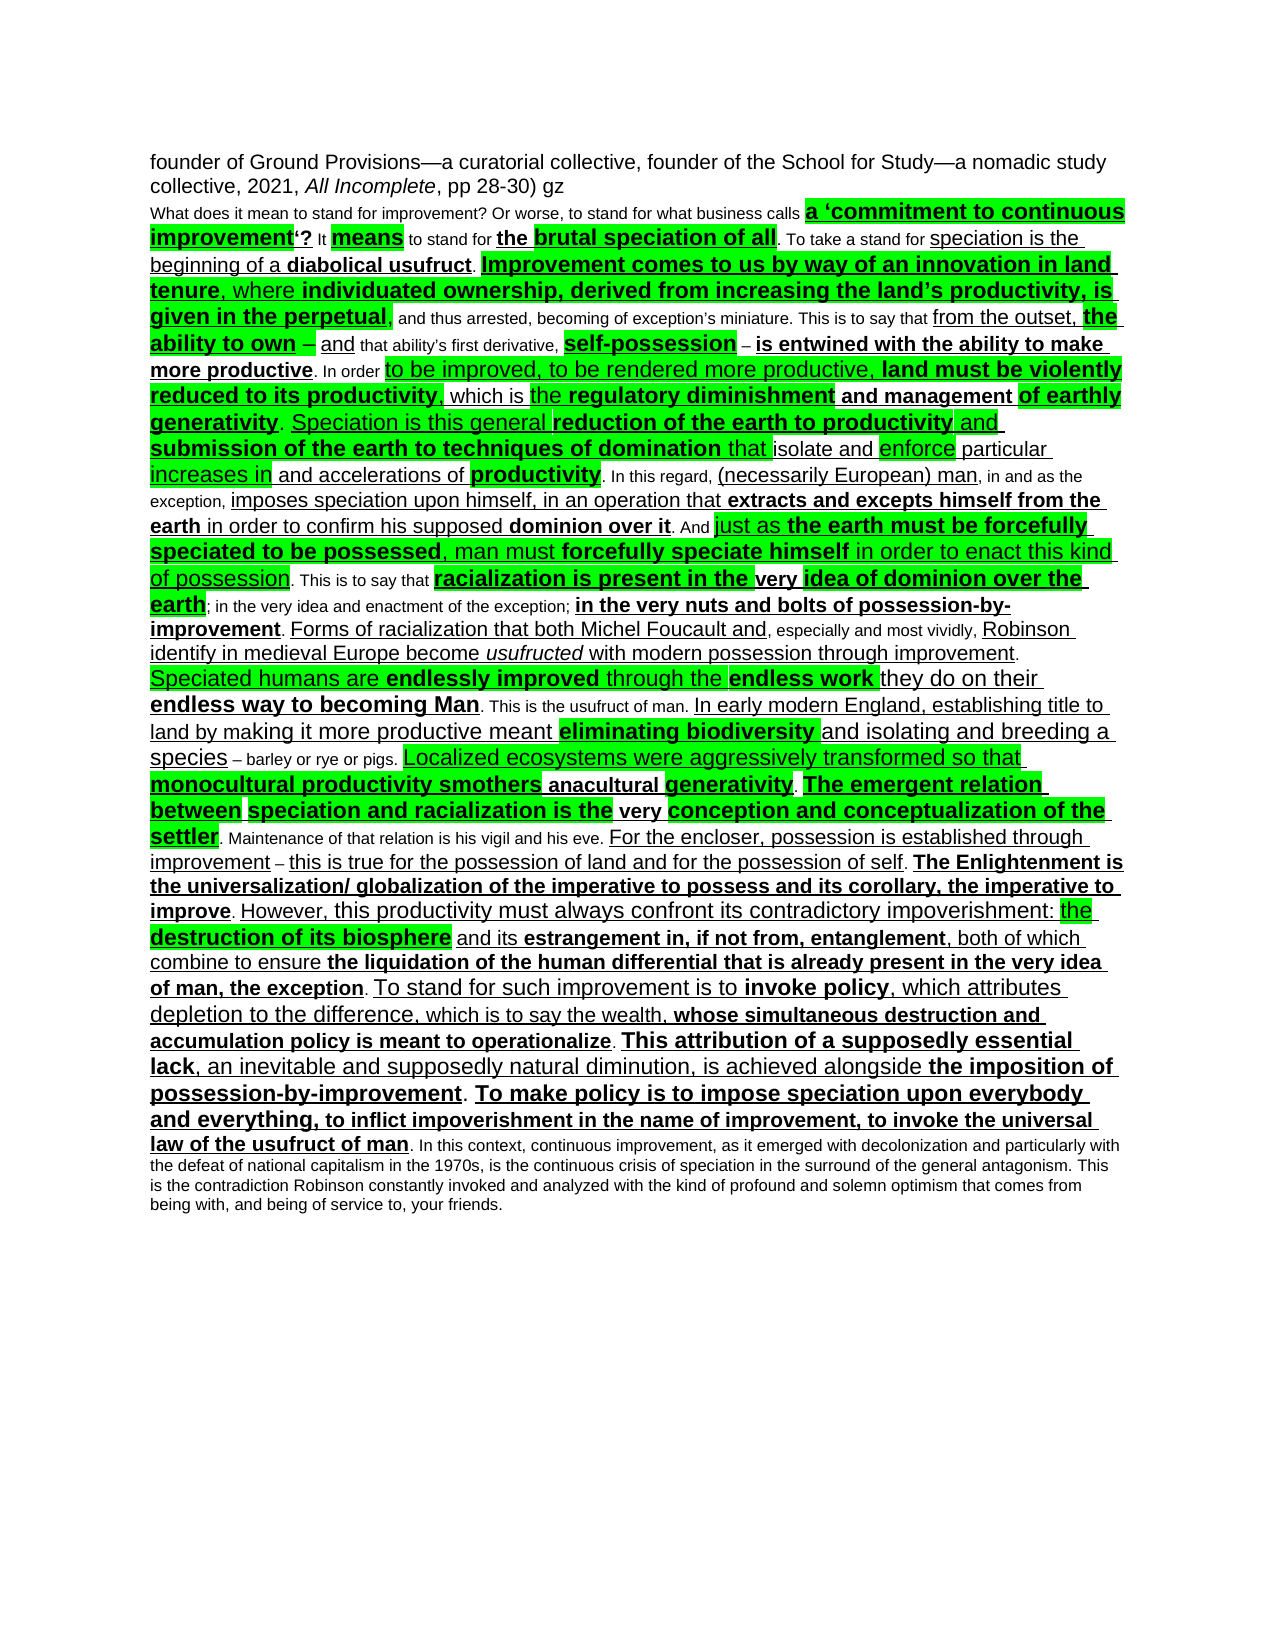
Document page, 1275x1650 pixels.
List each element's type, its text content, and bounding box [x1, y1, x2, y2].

text What does it mean to stand for improvement? Or worse, to stand for what business calls a ‘commitment to continuous improvement‘? It means to stand for the brutal speciation of all. To take a stand for speciation is the beginning of a diabolical usufruct. Improvement comes to us by way of an innovation in land tenure, where individuated ownership, derived from increasing the land’s productivity, is given in the perpetual, and thus arrested, becoming of exception’s miniature. This is to say that from the outset, the ability to own – and that ability’s first derivative, self-possession – is entwined with the ability to make more productive. In order to be improved, to be rendered more productive, land must be violently reduced to its productivity, which is the regulatory diminishment and management of earthly generativity. Speciation is this general reduction of the earth to productivity and submission of the earth to techniques of domination that isolate and enforce particular increases in and accelerations of productivity. In this regard, (necessarily European) man, in and as the exception, imposes speciation upon himself, in an operation that extracts and excepts himself from the earth in order to confirm his supposed dominion over it. And just as the earth must be forcefully speciated to be possessed, man must forcefully speciate himself in order to enact this kind of possession. This is to say that racialization is present in the very idea of dominion over the earth; in the very idea and enactment of the exception; in the very nuts and bolts of possession-by-improvement. Forms of racialization that both Michel Foucault and, especially and most vividly, Robinson identify in medieval Europe become usufructed with modern possession through improvement. Speciated humans are endlessly improved through the endless work they do on their endless way to becoming Man. This is the usufruct of man. In early modern England, establishing title to land by making it more productive meant eliminating biodiversity and isolating and breeding a species – barley or rye or pigs. Localized ecosystems were aggressively transformed so that monocultural productivity smothers anacultural generativity. The emergent relation between speciation and racialization is the very conception and conceptualization of the settler. Maintenance of that relation is his vigil and his eve. For the encloser, possession is established through improvement – this is true for the possession of land and for the possession of self. The Enlightenment is the universalization/ globalization of the imperative to possess and its corollary, the imperative to improve. However, this productivity must always confront its contradictory impoverishment: the destruction of its biosphere and its estrangement in, if not from, entanglement, both of which combine to ensure the liquidation of the human differential that is already present in the very idea of man, the exception. To stand for such improvement is to invoke policy, which attributes depletion to the difference, which is to say the wealth, whose simultaneous destruction and accumulation policy is meant to operationalize. This attribution of a supposedly essential lack, an inevitable and supposedly natural diminution, is achieved alongside the imposition of possession-by-improvement. To make policy is to impose speciation upon everybody and everything, to inflict impoverishment in the name of improvement, to invoke the universal law of the usufruct of man. In this context, continuous improvement, as it emerged with decolonization and particularly with the defeat of national capitalism in the 1970s, is the continuous crisis of speciation in the surround of the general antagonism. This is the contradiction Robinson constantly invoked and analyzed with the kind of profound and solemn optimism that comes from being with, and being of service to, your friends. [150, 198, 1125, 1214]
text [150, 150, 1125, 198]
